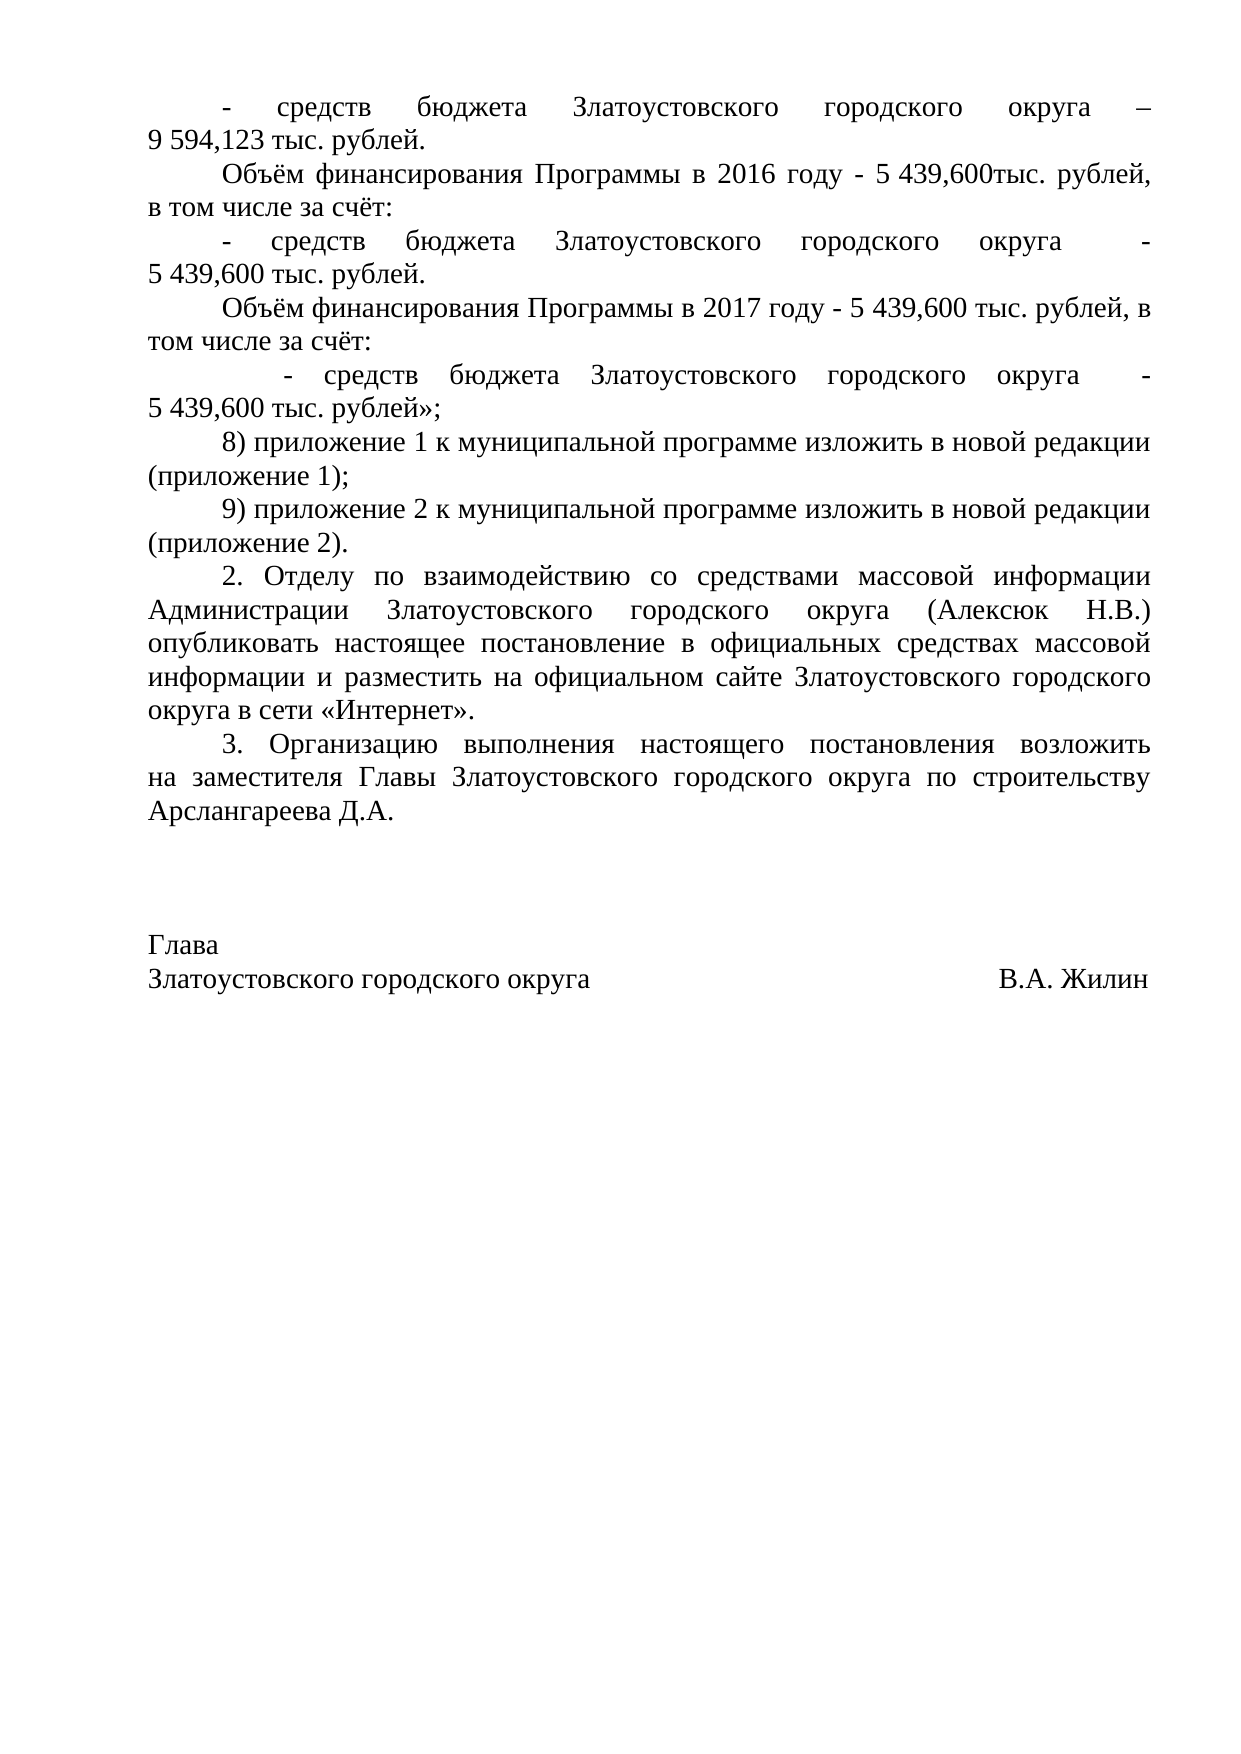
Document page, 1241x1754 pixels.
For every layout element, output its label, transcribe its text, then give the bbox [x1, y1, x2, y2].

text Объём финансирования Программы в 2017 году - 5 439,600 тыс. рублей, в том числе за счёт: [148, 290, 1152, 357]
text Златоустовского городского округа В.А. Жилин [148, 961, 1152, 994]
text Объём финансирования Программы в 2016 году - 5 439,600тыс. рублей, в том числе за счёт: [148, 156, 1152, 223]
title 2. Отделу по взаимодействию со средствами массовой информации Администрации Златоустовского городского округа (Алексюк Н.В.) опубликовать настоящее постановление в официальных средствах массовой информации и разместить на официальном сайте Златоустовского городского округа в сети «Интернет». [148, 558, 1152, 726]
title 9) приложение 2 к муниципальной программе изложить в новой редакции (приложение 2). [148, 491, 1152, 558]
text Глава [148, 927, 1152, 961]
text - средств бюджета Златоустовского городского округа - 5 439,600 тыс. рублей. [148, 223, 1152, 290]
text 3. Организацию выполнения настоящего постановления возложить на заместителя Главы Златоустовского городского округа по строительству Арслангареева Д.А. [148, 726, 1152, 827]
text - средств бюджета Златоустовского городского округа - 5 439,600 тыс. рублей»; [148, 357, 1152, 424]
title 8) приложение 1 к муниципальной программе изложить в новой редакции (приложение 1); [148, 424, 1152, 491]
text - средств бюджета Златоустовского городского округа – 9 594,123 тыс. рублей. [148, 89, 1152, 156]
